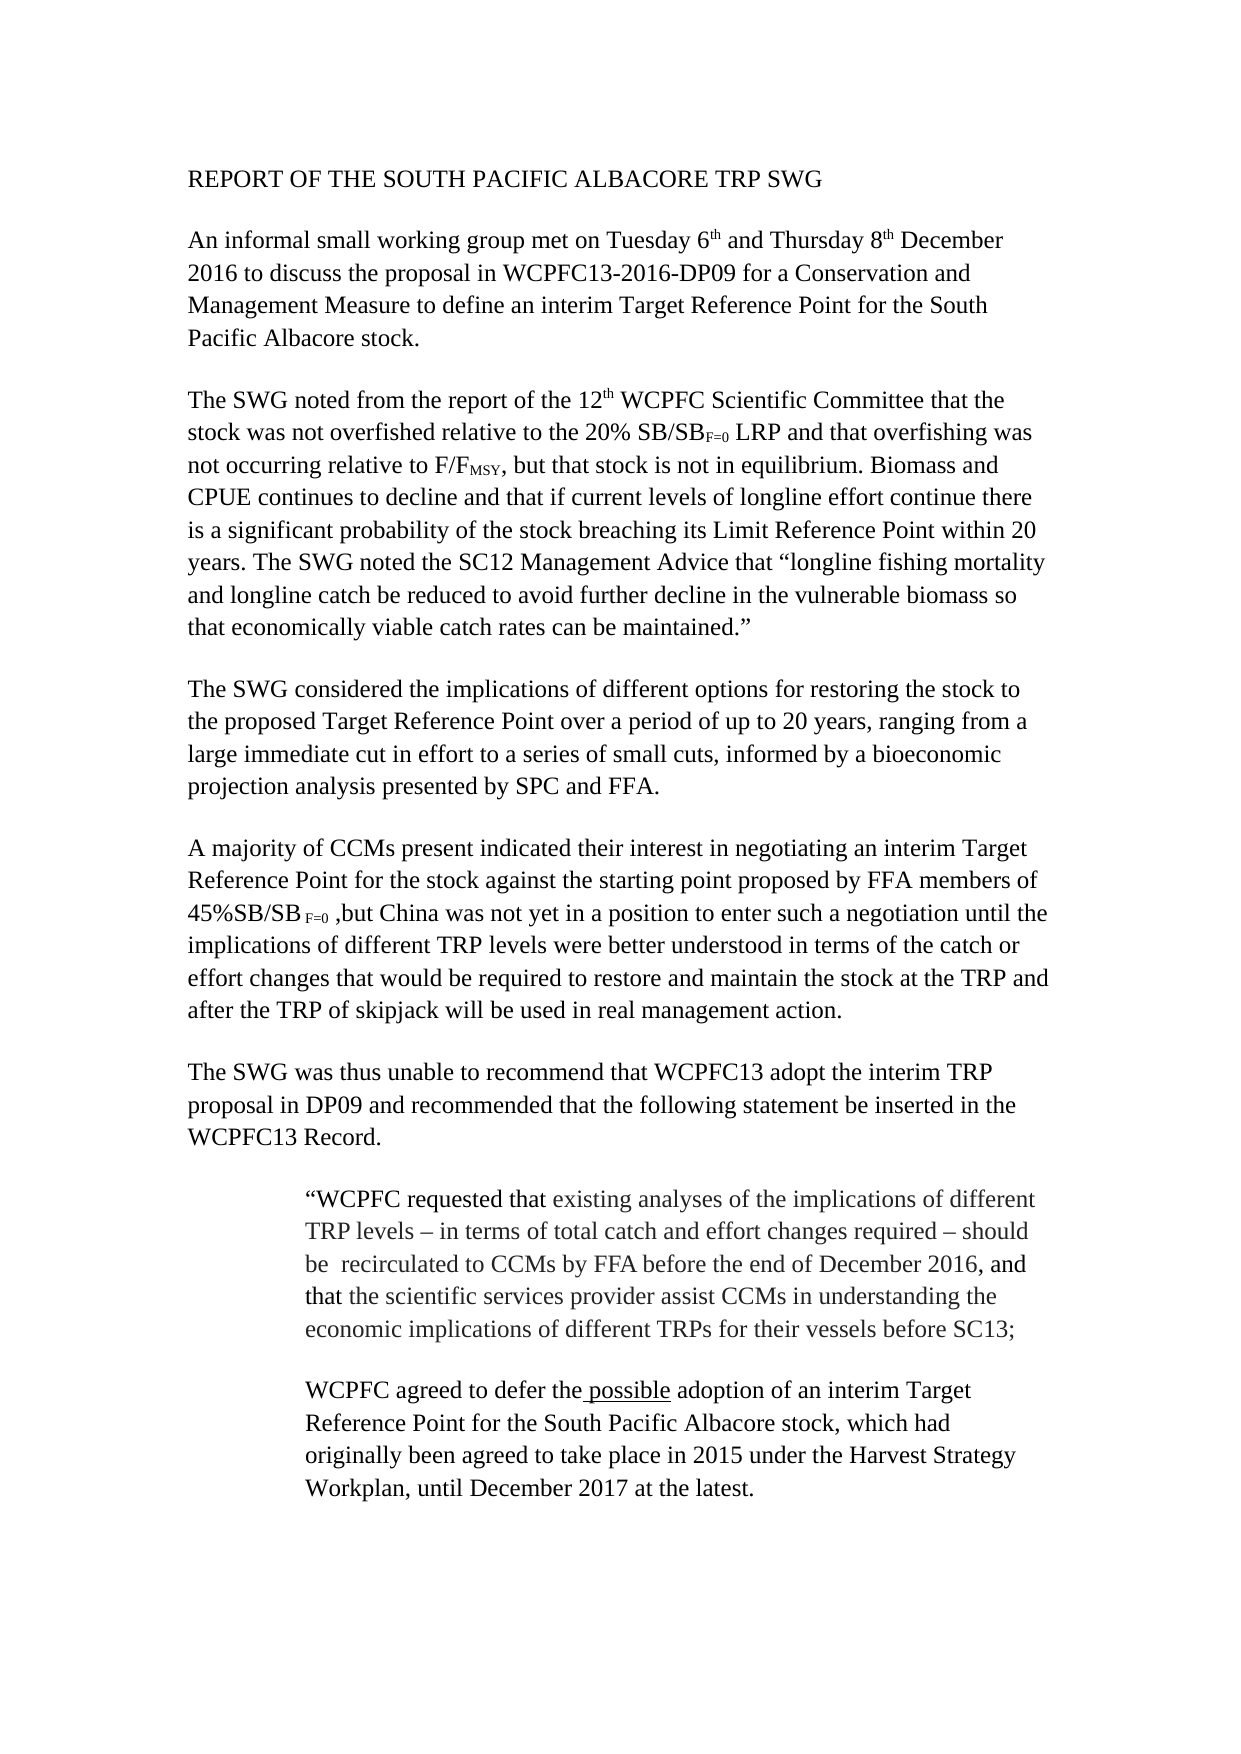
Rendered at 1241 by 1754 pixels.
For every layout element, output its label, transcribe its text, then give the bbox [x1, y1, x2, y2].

text The SWG noted from the report of the 12th WCPFC Scientific Committee that the stock was not overfished relative to the 20% SB/SBF=0 LRP and that overfishing was not occurring relative to F/FMSY, but that stock is not in equilibrium. Biomass and CPUE continues to decline and that if current levels of longline effort continue there is a significant probability of the stock breaching its Limit Reference Point within 20 years. The SWG noted the SC12 Management Advice that “longline fishing mortality and longline catch be reduced to avoid further decline in the vulnerable biomass so that economically viable catch rates can be maintained.” [187, 383, 1053, 643]
text REPORT OF THE SOUTH PACIFIC ALBACORE TRP SWG [187, 162, 1053, 194]
text The SWG considered the implications of different options for restoring the stock to the proposed Target Reference Point over a period of up to 20 years, ranging from a large immediate cut in effort to a series of small cuts, informed by a bioeconomic projection analysis presented by SPC and FFA. [187, 672, 1053, 802]
text WCPFC agreed to defer the possible adoption of an interim Target Reference Point for the South Pacific Albacore stock, which had originally been agreed to take place in 2015 under the Harvest Strategy Workplan, until December 2017 at the latest. [305, 1374, 1053, 1504]
text “WCPFC requested that existing analyses of the implications of different TRP levels – in terms of total catch and effort changes required – should be recirculated to CCMs by FFA before the end of December 2016, and that the scientific services provider assist CCMs in understanding the economic implications of different TRPs for their vessels before SC13; [305, 1182, 1053, 1344]
text An informal small working group met on Tuesday 6th and Thursday 8th December 2016 to discuss the proposal in WCPFC13-2016-DP09 for a Conservation and Management Measure to define an interim Target Reference Point for the South Pacific Albacore stock. [187, 224, 1053, 354]
text A majority of CCMs present indicated their interest in negotiating an interim Target Reference Point for the stock against the starting point proposed by FFA members of 45%SB/SB F=0 ,but China was not yet in a position to enter such a negotiation until the implications of different TRP levels were better understood in terms of the catch or effort changes that would be required to restore and maintain the stock at the TRP and after the TRP of skipjack will be used in real management action. [187, 831, 1053, 1026]
text The SWG was thus unable to recommend that WCPFC13 adopt the interim TRP proposal in DP09 and recommended that the following statement be inserted in the WCPFC13 Record. [187, 1055, 1053, 1153]
